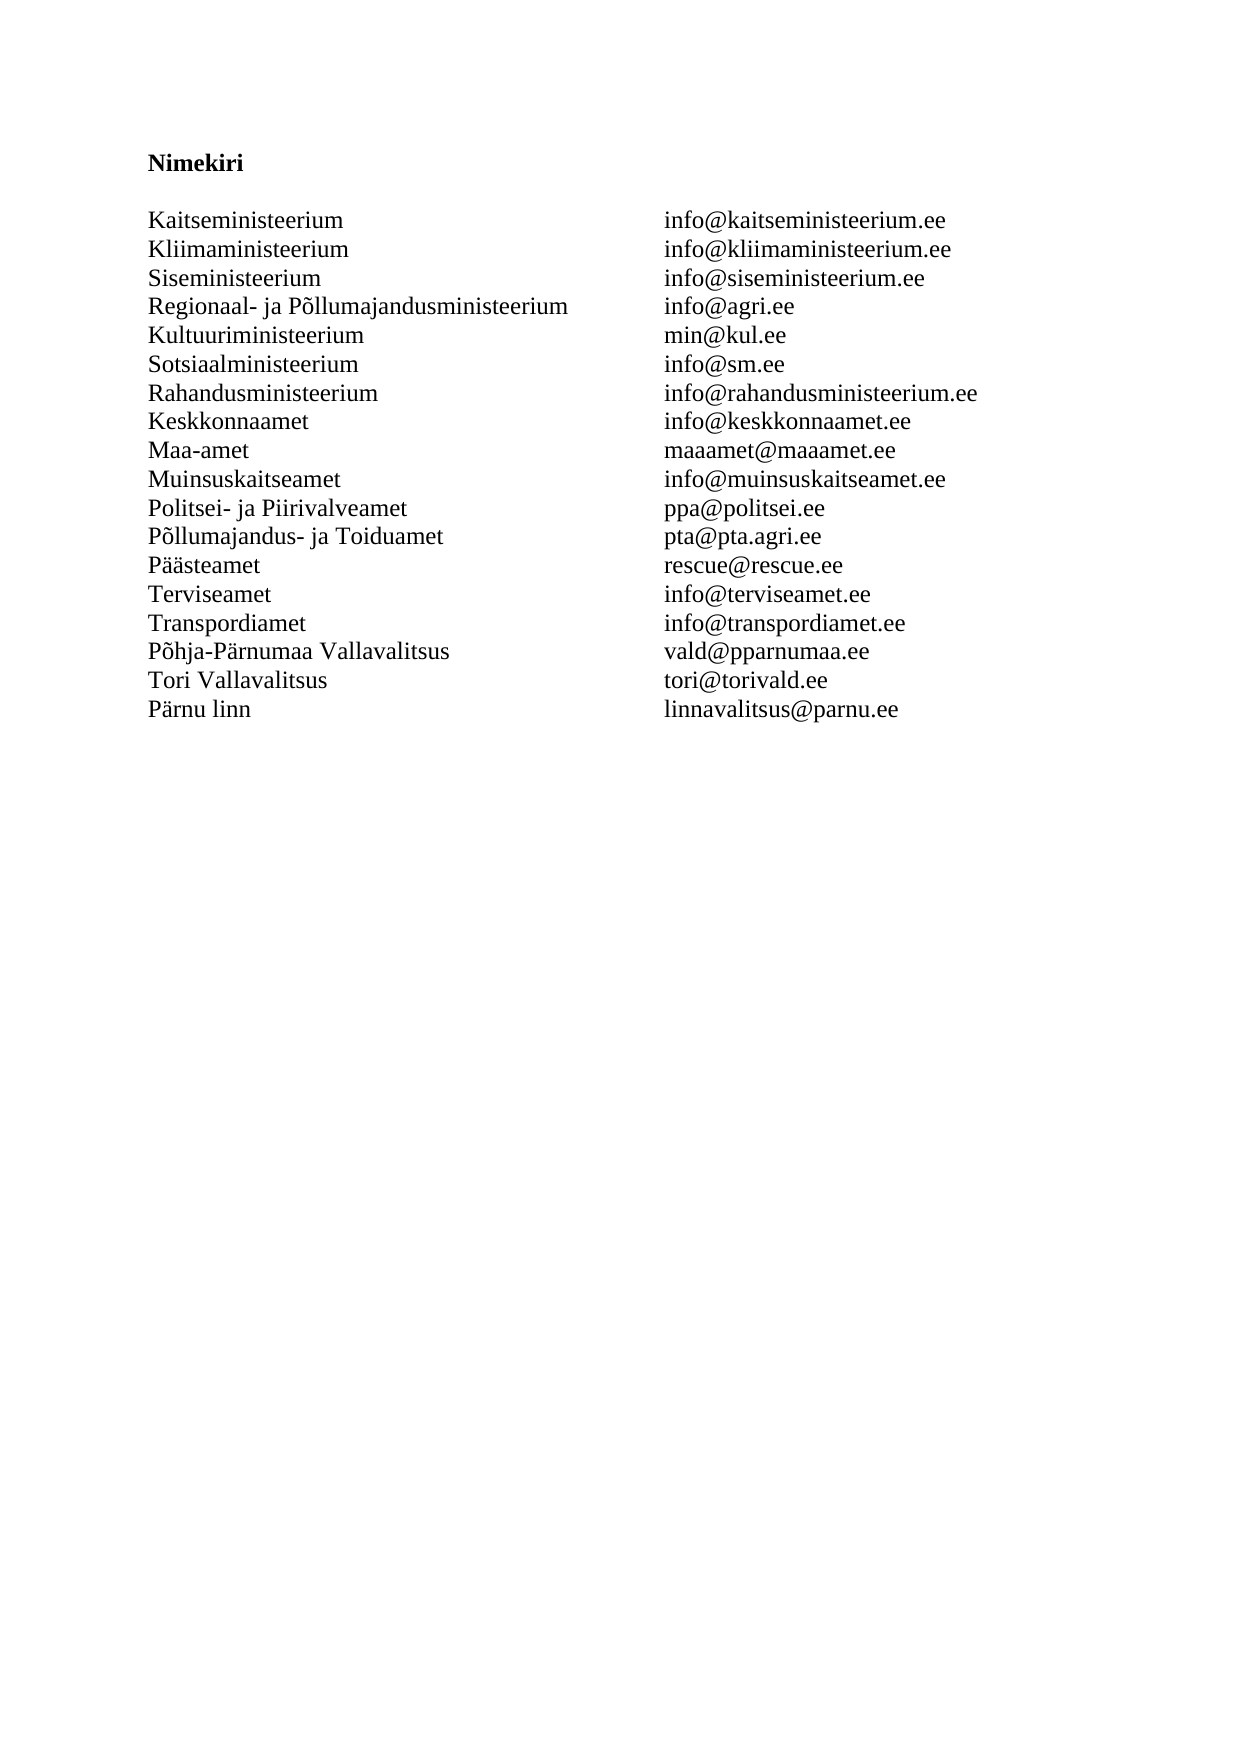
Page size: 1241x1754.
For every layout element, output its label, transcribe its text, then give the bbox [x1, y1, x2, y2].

text Tori Vallavalitsus tori@torivald.ee [148, 665, 1093, 694]
text Keskkonnaamet info@keskkonnaamet.ee [148, 406, 1093, 435]
text Muinsuskaitseamet info@muinsuskaitseamet.ee [148, 464, 1093, 493]
text Põllumajandus- ja Toiduamet pta@pta.agri.ee [148, 521, 1093, 550]
text Siseministeerium info@siseministeerium.ee [148, 263, 1093, 291]
text Nimekiri [148, 148, 1093, 176]
text Sotsiaalministeerium info@sm.ee [148, 349, 1093, 378]
text Regionaal- ja Põllumajandusministeerium info@agri.ee [148, 291, 1093, 320]
text Pärnu linn linnavalitsus@parnu.ee [148, 694, 1093, 723]
text Terviseamet info@terviseamet.ee [148, 579, 1093, 608]
text Päästeamet rescue@rescue.ee [148, 550, 1093, 579]
text Kultuuriministeerium min@kul.ee [148, 320, 1093, 349]
text Politsei- ja Piirivalveamet ppa@politsei.ee [148, 493, 1093, 521]
text Kliimaministeerium info@kliimaministeerium.ee [148, 234, 1093, 263]
text Rahandusministeerium info@rahandusministeerium.ee [148, 378, 1093, 406]
text Transpordiamet info@transpordiamet.ee [148, 608, 1093, 636]
text Kaitseministeerium info@kaitseministeerium.ee [148, 205, 1093, 234]
text Maa-amet maaamet@maaamet.ee [148, 435, 1093, 464]
text Põhja-Pärnumaa Vallavalitsus vald@pparnumaa.ee [148, 636, 1093, 665]
